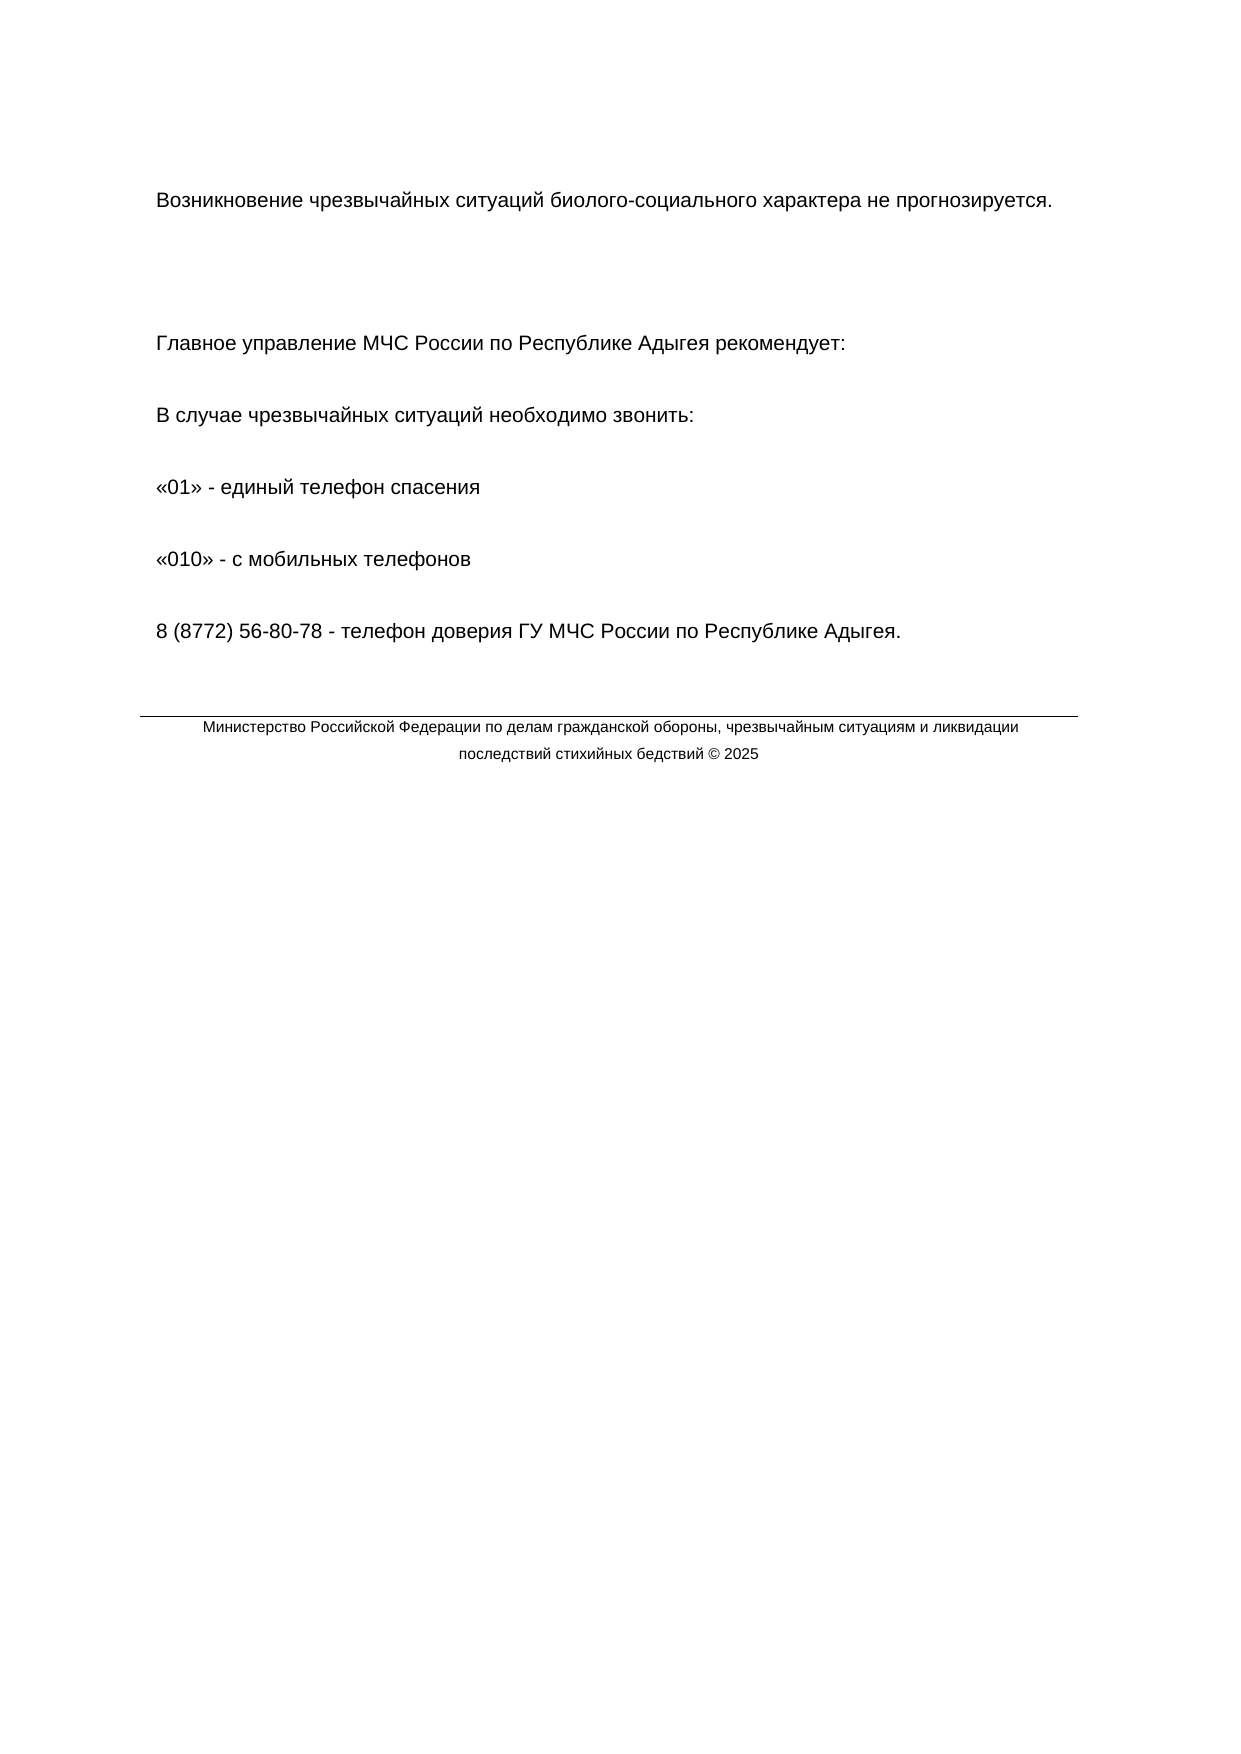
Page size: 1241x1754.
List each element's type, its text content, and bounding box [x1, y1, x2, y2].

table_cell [140, 150, 1078, 716]
table_cell Министерство Российской Федерации по делам гражданской обороны, чрезвычайным ситуациям и ликвидации последствий стихийных бедствий © 2025 [140, 717, 1078, 799]
